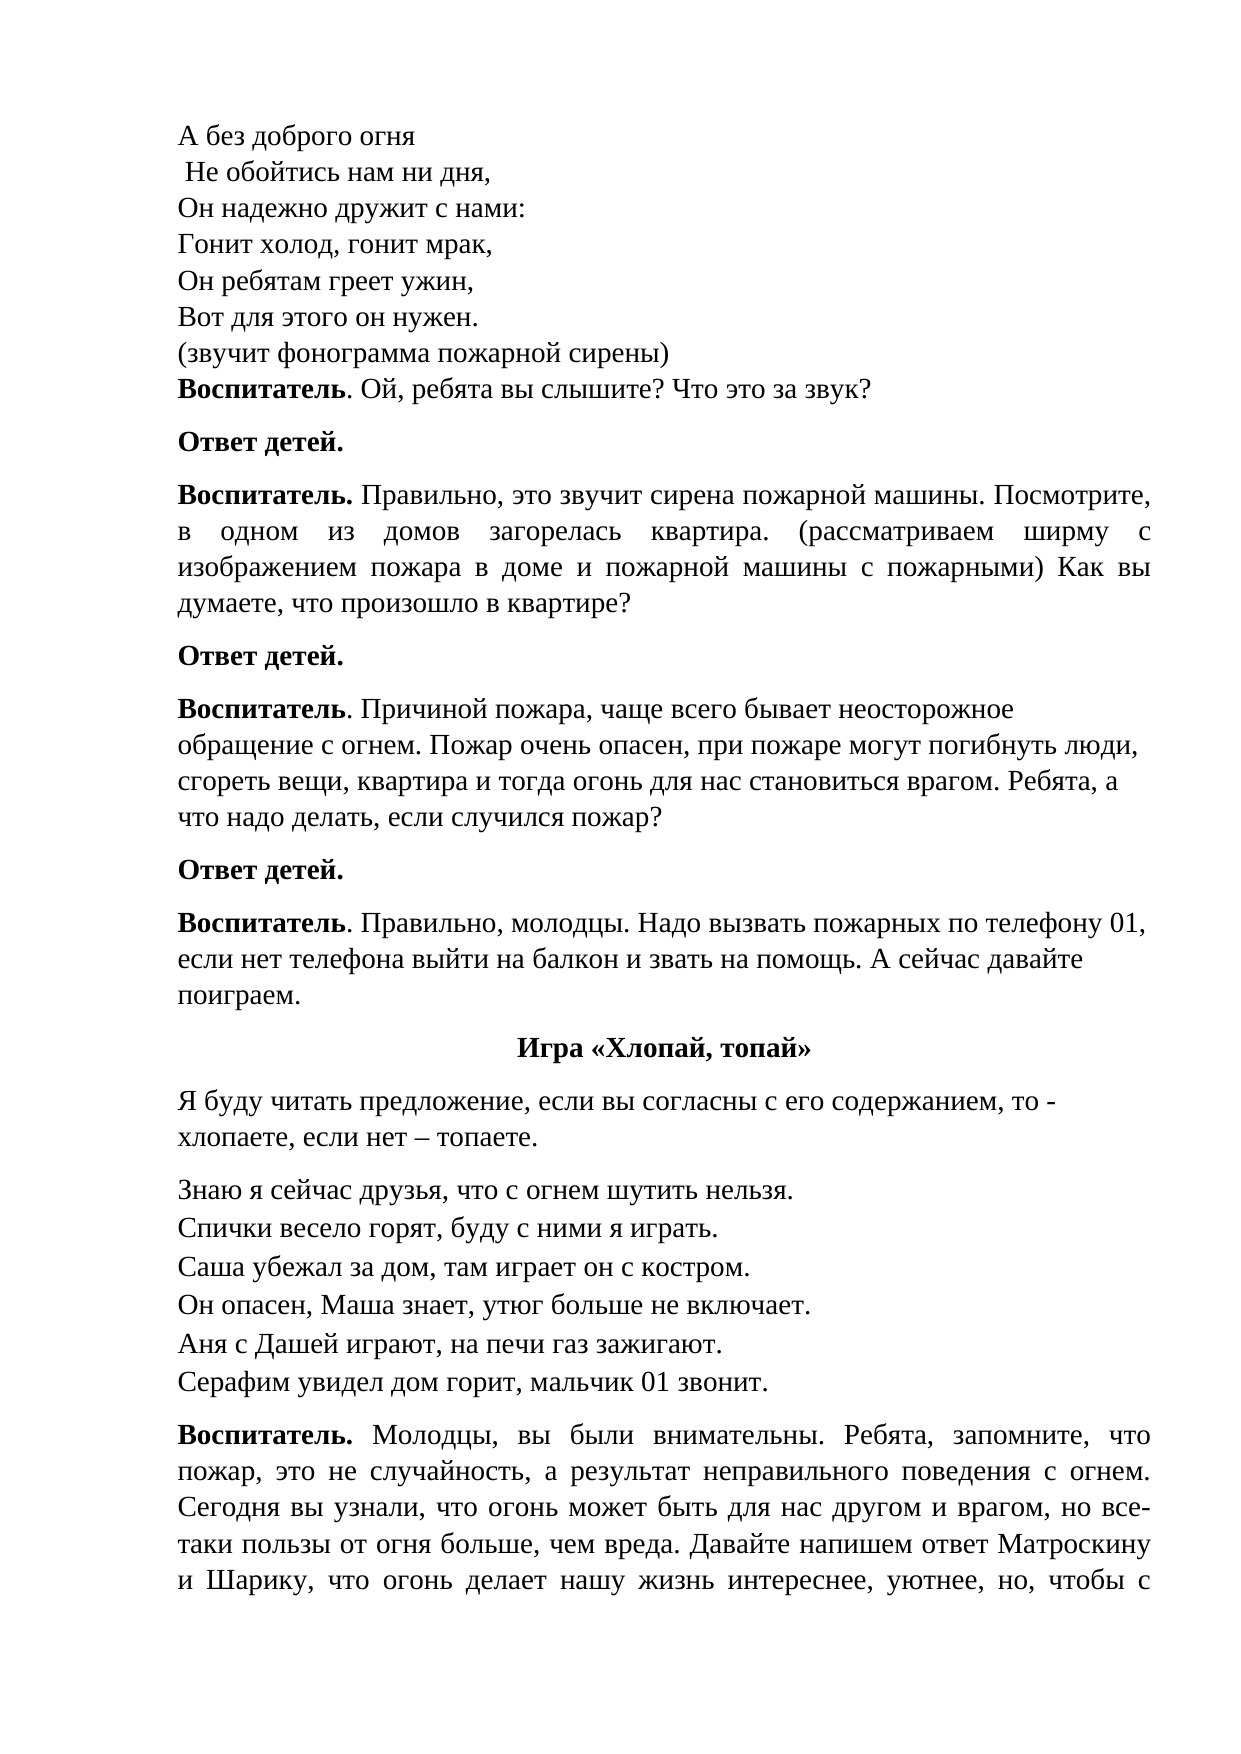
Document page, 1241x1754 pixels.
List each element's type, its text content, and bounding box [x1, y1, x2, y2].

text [177, 1417, 1152, 1595]
text Воспитатель. Правильно, молодцы. Надо вызвать пожарных по телефону 01, если нет телефона выйти на балкон и звать на помощь. А сейчас давайте поиграем. [177, 905, 1152, 1011]
text Серафим увидел дом горит, мальчик 01 звонит. [177, 1364, 1152, 1398]
text Аня с Дашей играют, на печи газ зажигают. [177, 1326, 1152, 1359]
text Ответ детей. [177, 852, 1152, 886]
text Воспитатель. Правильно, это звучит сирена пожарной машины. Посмотрите, в одном из домов загорелась квартира. (рассматриваем ширму с изображением пожара в доме и пожарной машины с пожарными) Как вы думаете, что произошло в квартире? [177, 477, 1152, 619]
text Вот для этого он нужен. [177, 299, 1152, 332]
text Он ребятам греет ужин, [177, 263, 1152, 296]
text Воспитатель. Ой, ребята вы слышите? Что это за звук? [177, 371, 1152, 405]
text Я буду читать предложение, если вы согласны с его содержанием, то - хлопаете, если нет – топаете. [177, 1083, 1152, 1152]
text А без доброго огня [177, 118, 1152, 152]
text Спички весело горят, буду с ними я играть. [177, 1210, 1152, 1244]
text Ответ детей. [177, 424, 1152, 457]
text (звучит фонограмма пожарной сирены) [177, 335, 1152, 368]
text Он надежно дружит с нами: [177, 190, 1152, 224]
text Он опасен, Маша знает, утюг больше не включает. [177, 1287, 1152, 1321]
text Ответ детей. [177, 638, 1152, 672]
text Воспитатель. Причиной пожара, чаще всего бывает неосторожное обращение с огнем. Пожар очень опасен, при пожаре могут погибнуть люди, сгореть вещи, квартира и тогда огонь для нас становиться врагом. Ребята, а что надо делать, если случился пожар? [177, 691, 1152, 833]
text Саша убежал за дом, там играет он с костром. [177, 1249, 1152, 1282]
text Не обойтись нам ни дня, [177, 154, 1152, 188]
text Гонит холод, гонит мрак, [177, 227, 1152, 260]
text Знаю я сейчас друзья, что с огнем шутить нельзя. [177, 1172, 1152, 1205]
text Игра «Хлопай, топай» [177, 1030, 1152, 1063]
